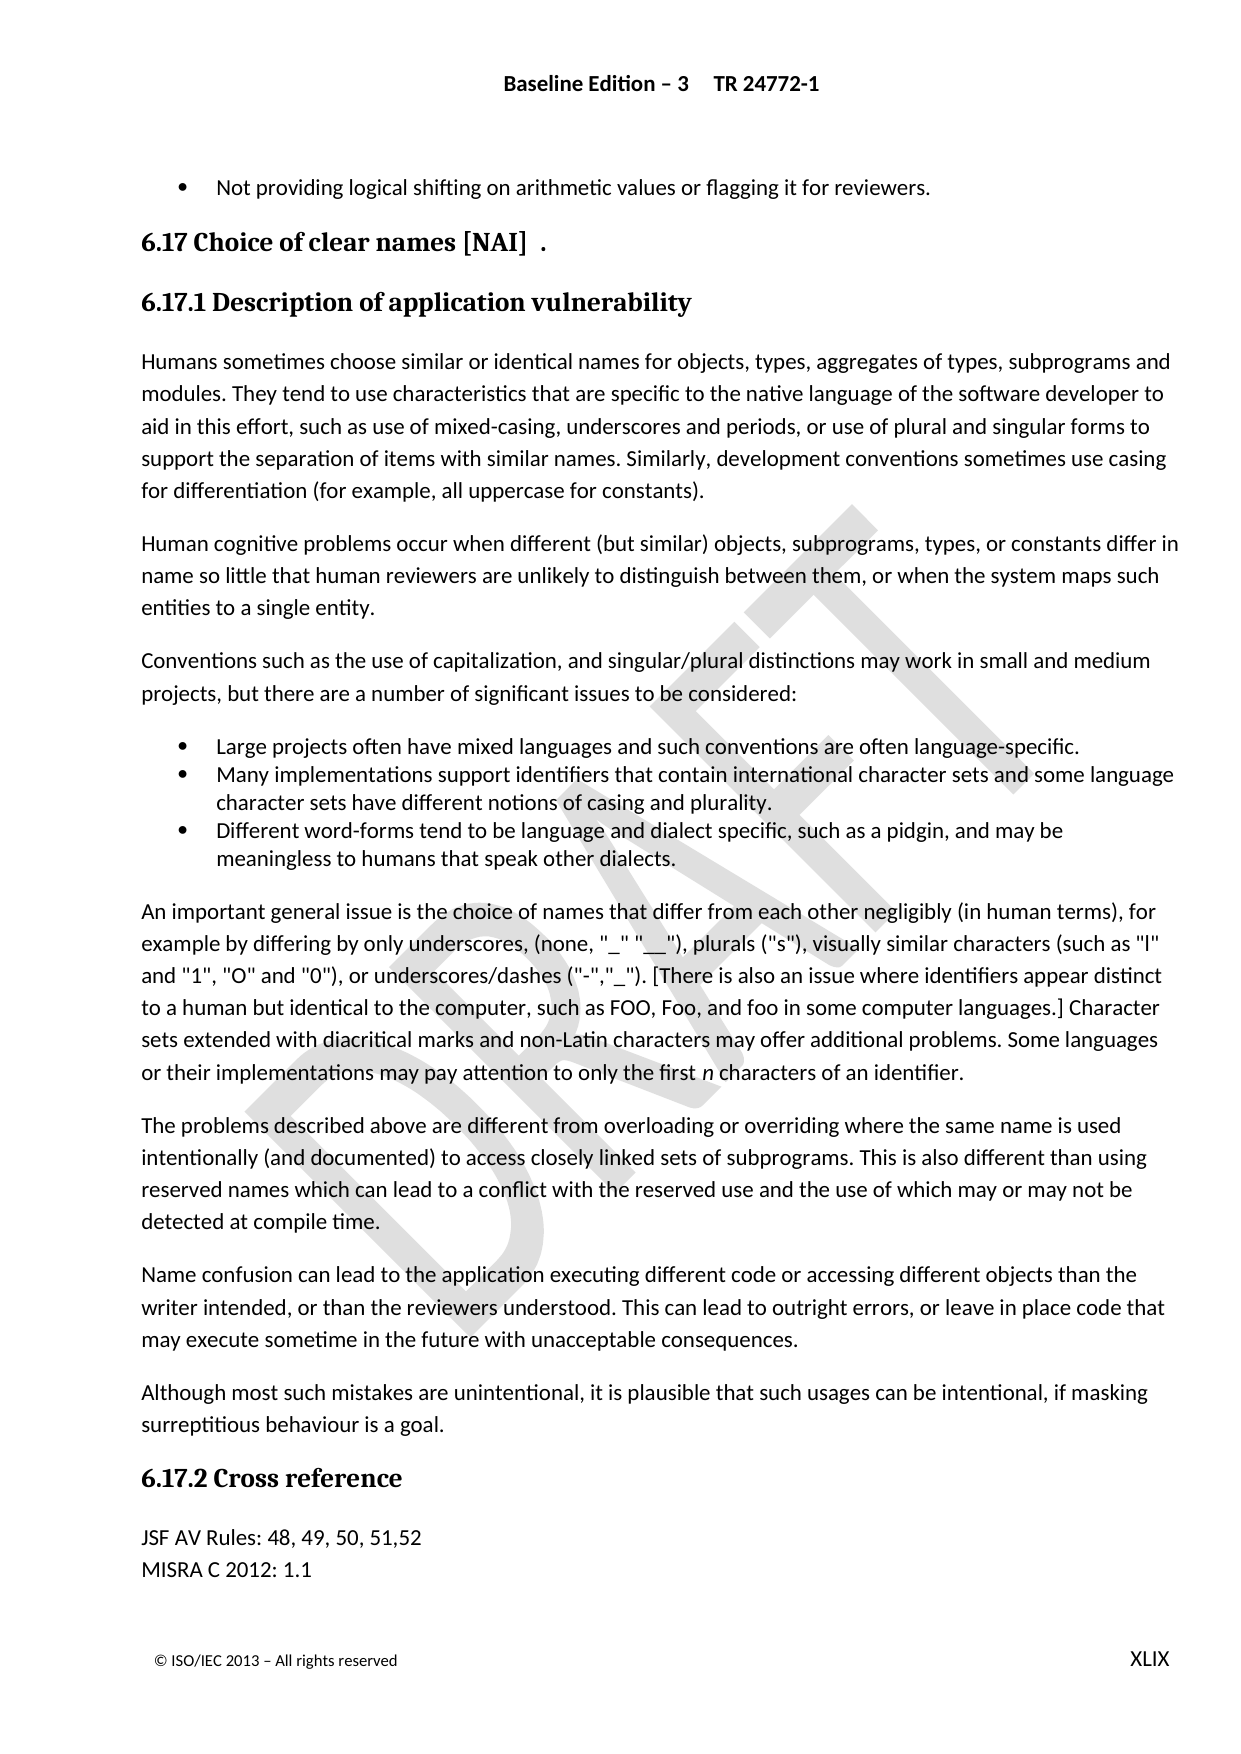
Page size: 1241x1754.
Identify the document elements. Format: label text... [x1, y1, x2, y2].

subtitle 6.17.2 Cross reference [141, 1463, 1182, 1494]
list Many implementations support identifiers that contain international character sets and some language character sets have different notions of casing and plurality. [178, 760, 1182, 816]
text Although most such mistakes are unintentional, it is plausible that such usages can be intentional, if masking surreptitious behaviour is a goal. [141, 1378, 1182, 1438]
subtitle 6.17 Choice of clear names [NAI] . [141, 227, 1182, 258]
text Conventions such as the use of capitalization, and singular/plural distinctions may work in small and medium projects, but there are a number of significant issues to be considered: [141, 647, 1182, 707]
text An important general issue is the choice of names that differ from each other negligibly (in human terms), for example by differing by only underscores, (none, "_" "__"), plurals ("s"), visually similar characters (such as "l" and "1", "O" and "0"), or underscores/dashes ("-","_"). [There is also an issue where identifiers appear distinct to a human but identical to the computer, such as FOO, Foo, and foo in some computer languages.] Character sets extended with diacritical marks and non-Latin characters may offer additional problems. Some languages or their implementations may pay attention to only the first n characters of an identifier. [141, 897, 1182, 1086]
list Not providing logical shifting on arithmetic values or flagging it for reviewers. [178, 173, 1182, 202]
list Large projects often have mixed languages and such conventions are often language-specific. [178, 732, 1182, 760]
text Name confusion can lead to the application executing different code or accessing different objects than the writer intended, or than the reviewers understood. This can lead to outright errors, or leave in place code that may execute sometime in the future with unacceptable consequences. [141, 1260, 1182, 1353]
subtitle 6.17.1 Description of application vulnerability [141, 287, 1182, 318]
text MISRA C 2012: 1.1 [141, 1555, 1182, 1583]
text JSF AV Rules: 48, 49, 50, 51,52 [141, 1523, 1182, 1551]
text Humans sometimes choose similar or identical names for objects, types, aggregates of types, subprograms and modules. They tend to use characteristics that are specific to the native language of the software developer to aid in this effort, such as use of mixed-casing, underscores and periods, or use of plural and singular forms to support the separation of items with similar names. Similarly, development conventions sometimes use casing for differentiation (for example, all uppercase for constants). [141, 347, 1182, 504]
list Different word-forms tend to be language and dialect specific, such as a pidgin, and may be meaningless to humans that speak other dialects. [178, 816, 1182, 872]
text Human cognitive problems occur when different (but similar) objects, subprograms, types, or constants differ in name so little that human reviewers are unlikely to distinguish between them, or when the system maps such entities to a single entity. [141, 529, 1182, 622]
text The problems described above are different from overloading or overriding where the same name is used intentionally (and documented) to access closely linked sets of subprograms. This is also different than using reserved names which can lead to a conflict with the reserved use and the use of which may or may not be detected at compile time. [141, 1111, 1182, 1235]
